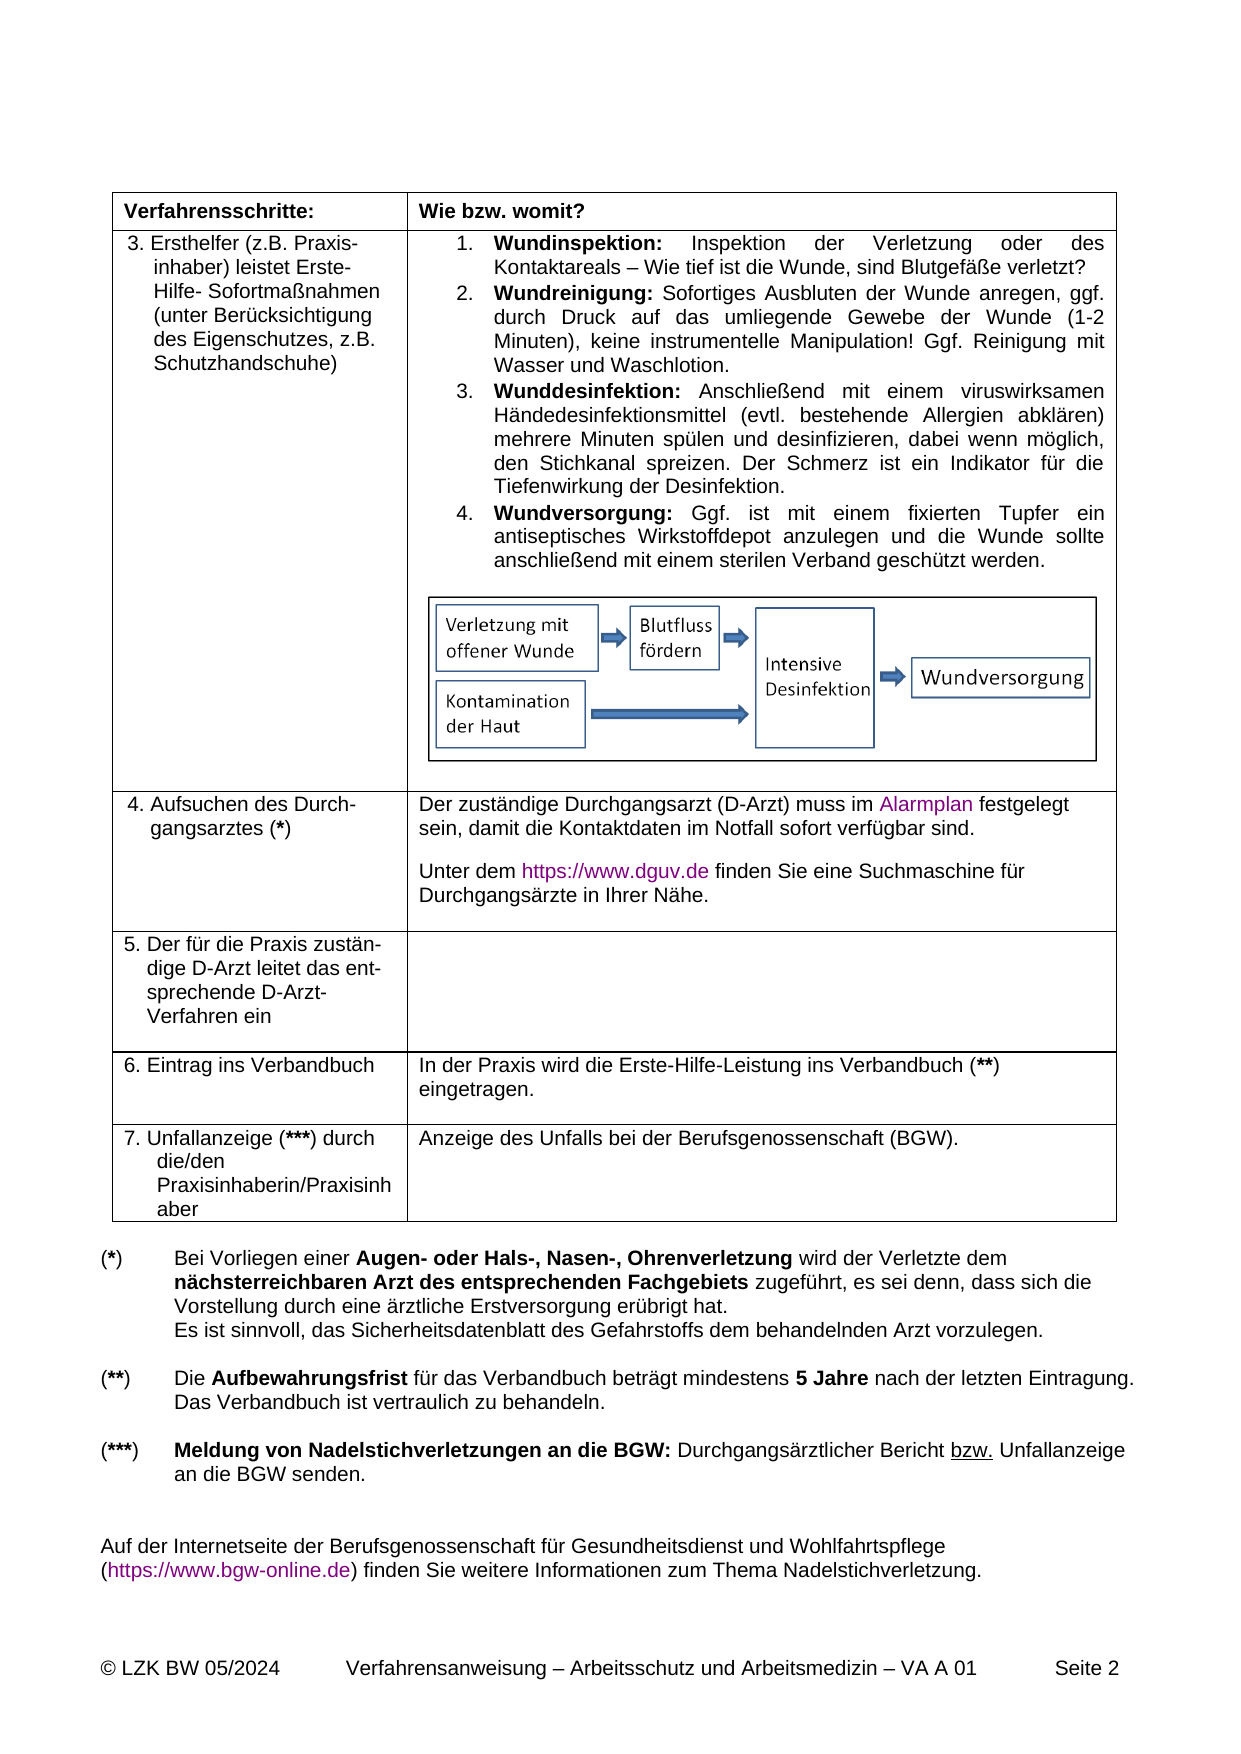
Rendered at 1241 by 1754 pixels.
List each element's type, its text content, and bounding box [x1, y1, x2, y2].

text (**) Die Aufbewahrungsfrist für das Verbandbuch beträgt mindestens 5 Jahre nach der letzten Eintragung. Das Verbandbuch ist vertraulich zu behandeln. [100, 1366, 1140, 1414]
text (***) Meldung von Nadelstichverletzungen an die BGW: Durchgangsärztlicher Bericht bzw. Unfallanzeige an die BGW senden. [100, 1438, 1140, 1486]
table_cell [408, 932, 1116, 1051]
table_cell Anzeige des Unfalls bei der Berufsgenossenschaft (BGW). [408, 1125, 1116, 1221]
table_header Wie bzw. womit? [408, 193, 1116, 229]
table_cell Der zuständige Durchgangsarzt (D-Arzt) muss im Alarmplan festgelegt sein, damit die Kontaktdaten im Notfall sofort verfügbar sind. Unter dem https://www.dguv.de finden Sie eine Suchmaschine für Durchgangsärzte in Ihrer Nähe. [408, 792, 1116, 931]
table_header Verfahrensschritte: [113, 193, 407, 229]
text (*) Bei Vorliegen einer Augen- oder Hals-, Nasen-, Ohrenverletzung wird der Verletzte dem nächsterreichbaren Arzt des entsprechenden Fachgebiets zugeführt, es sei denn, dass sich die Vorstellung durch eine ärztliche Erstversorgung erübrigt hat. [100, 1246, 1140, 1318]
table_cell Wundinspektion: Inspektion der Verletzung oder des Kontaktareals – Wie tief ist die Wunde, sind Blutgefäße verletzt? Wundreinigung: Sofortiges Ausbluten der Wunde anregen, ggf. durch Druck auf das umliegende Gewebe der Wunde (1-2 Minuten), keine instrumentelle Manipulation! Ggf. Reinigung mit Wasser und Waschlotion. Wunddesinfektion: Anschließend mit einem viruswirksamen Händedesinfektionsmittel (evtl. bestehende Allergien abklären) mehrere Minuten spülen und desinfizieren, dabei wenn möglich, den Stichkanal spreizen. Der Schmerz ist ein Indikator für die Tiefenwirkung der Desinfektion. Wundversorgung: Ggf. ist mit einem fixierten Tupfer ein antiseptisches Wirkstoffdepot anzulegen und die Wunde sollte anschließend mit einem sterilen Verband geschützt werden. [408, 231, 1116, 791]
table_cell 7. Unfallanzeige (***) durch die/den Praxisinhaberin/Praxisinhaber [113, 1125, 407, 1221]
picture [426, 595, 1098, 763]
text Es ist sinnvoll, das Sicherheitsdatenblatt des Gefahrstoffs dem behandelnden Arzt vorzulegen. [174, 1318, 1140, 1342]
table_cell 5. Der für die Praxis zustän- dige D-Arzt leitet das ent- sprechende D-Arzt- Verfahren ein [113, 932, 407, 1051]
table_cell 3. Ersthelfer (z.B. Praxis- inhaber) leistet Erste- Hilfe- Sofortmaßnahmen (unter Berücksichtigung des Eigenschutzes, z.B. Schutzhandschuhe) [113, 231, 407, 791]
text Auf der Internetseite der Berufsgenossenschaft für Gesundheitsdienst und Wohlfahrtspflege (https://www.bgw-online.de) finden Sie weitere Informationen zum Thema Nadelstichverletzung. [100, 1534, 1140, 1582]
table_cell 4. Aufsuchen des Durch- gangsarztes (*) [113, 792, 407, 931]
table_cell 6. Eintrag ins Verbandbuch [113, 1053, 407, 1124]
table_cell In der Praxis wird die Erste-Hilfe-Leistung ins Verbandbuch (**) eingetragen. [408, 1053, 1116, 1124]
